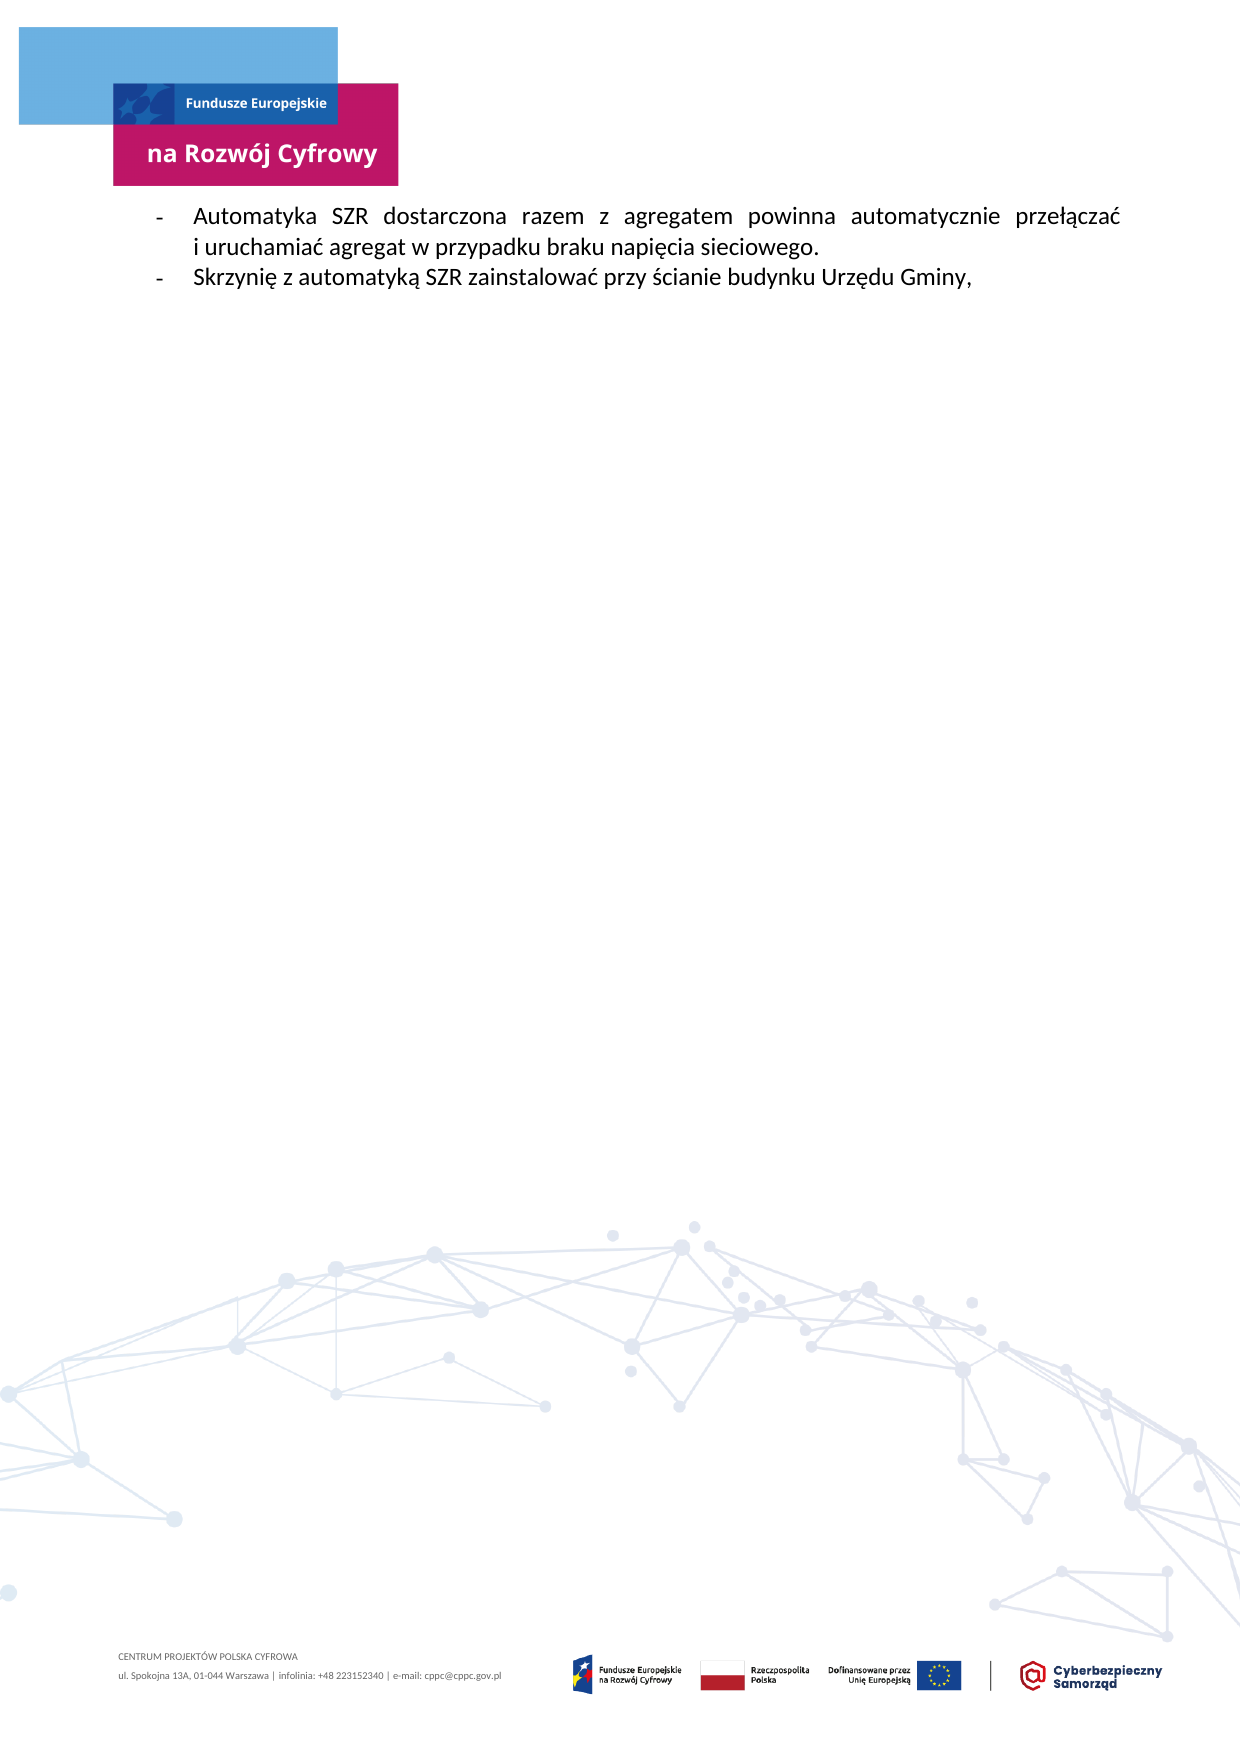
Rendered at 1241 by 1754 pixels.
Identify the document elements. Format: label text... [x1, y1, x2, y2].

picture [18, 27, 399, 186]
list Skrzynię z automatyką SZR zainstalować przy ścianie budynku Urzędu Gminy, [156, 261, 1122, 292]
picture [0, 1221, 1240, 1754]
list Automatyka SZR dostarczona razem z agregatem powinna automatycznie przełączać i uruchamiać agregat w przypadku braku napięcia sieciowego. [156, 200, 1122, 261]
